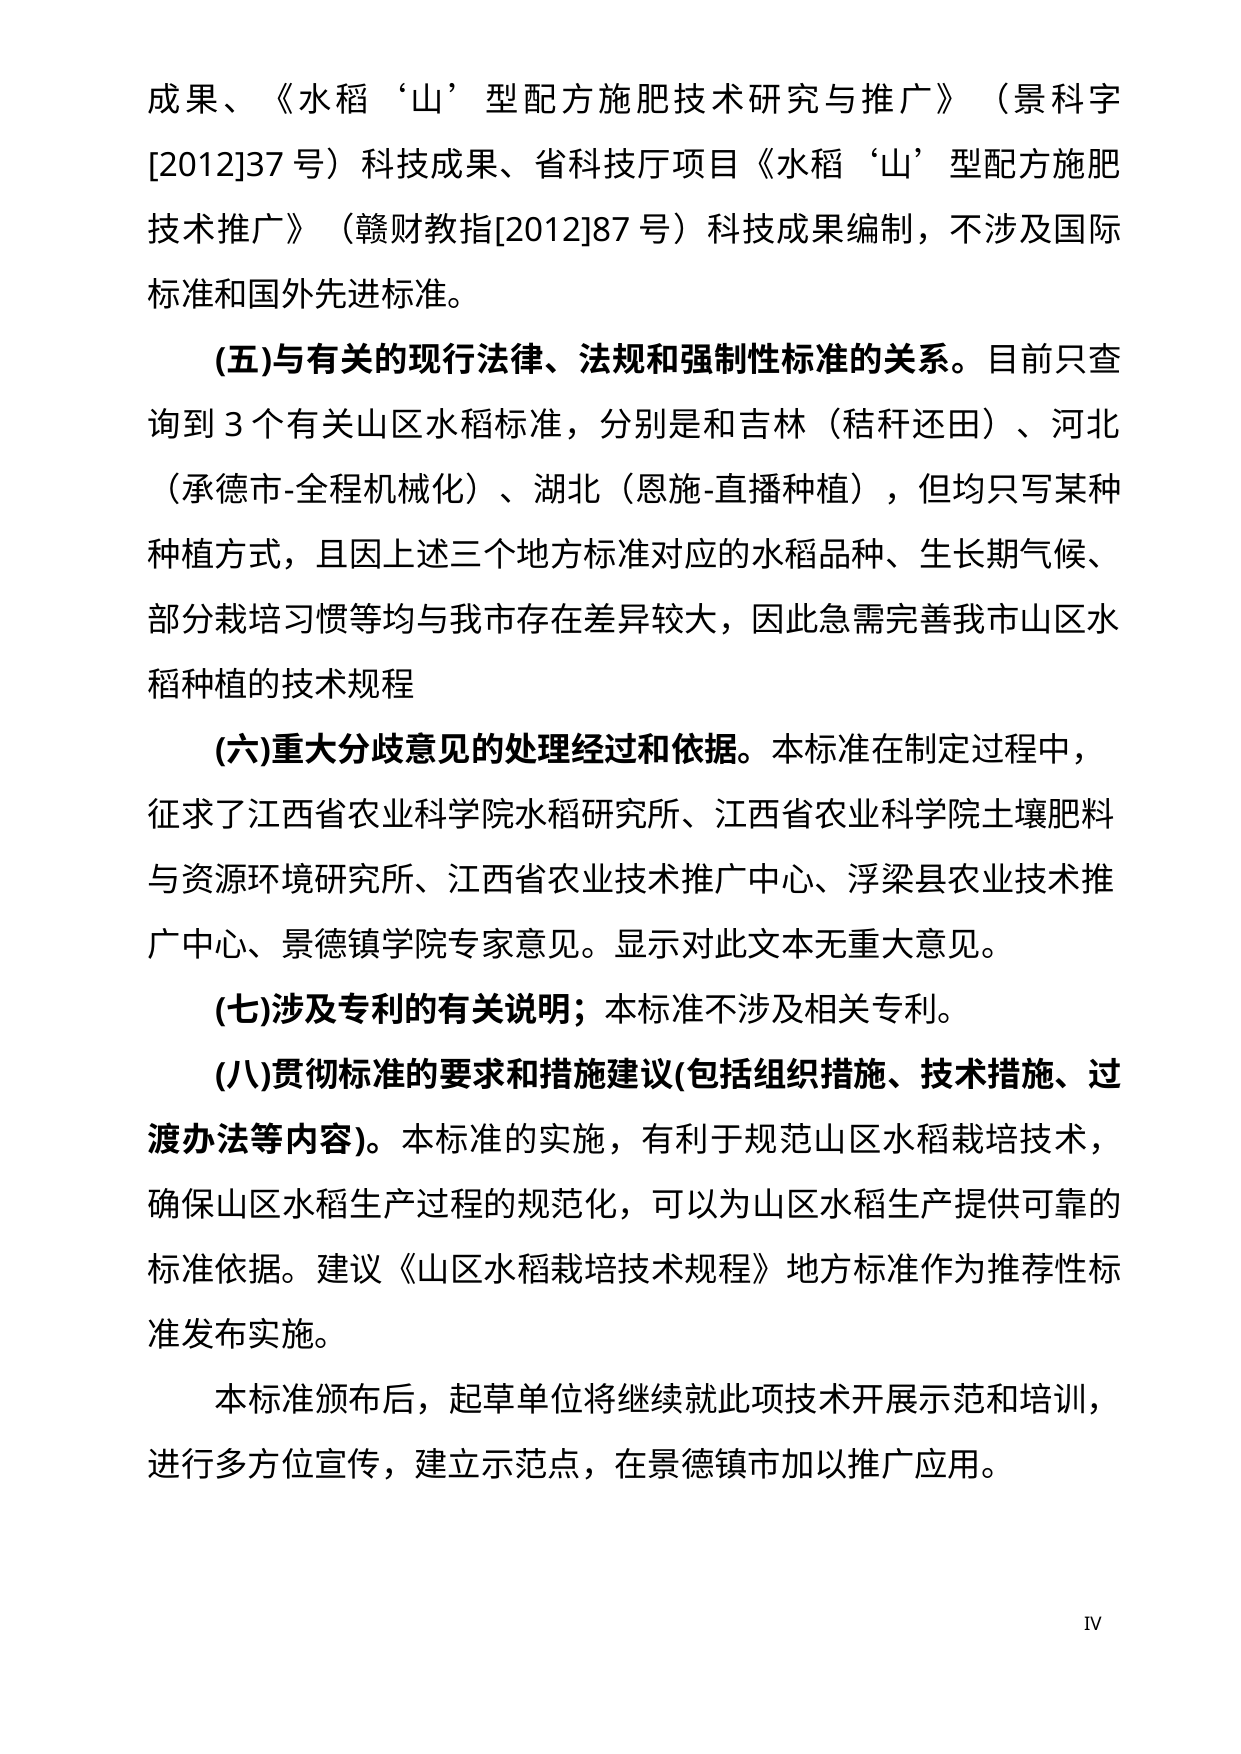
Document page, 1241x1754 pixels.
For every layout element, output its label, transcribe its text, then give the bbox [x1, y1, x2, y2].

text 本标准颁布后，起草单位将继续就此项技术开展示范和培训，进行多方位宣传，建立示范点，在景德镇市加以推广应用。 [148, 1365, 1122, 1495]
text (六)重大分歧意见的处理经过和依据。本标准在制定过程中，征求了江西省农业科学院水稻研究所、江西省农业科学院土壤肥料与资源环境研究所、江西省农业技术推广中心、浮梁县农业技术推广中心、景德镇学院专家意见。显示对此文本无重大意见。 [148, 715, 1122, 975]
list (八)贯彻标准的要求和措施建议(包括组织措施、技术措施、过渡办法等内容)。本标准的实施，有利于规范山区水稻栽培技术，确保山区水稻生产过程的规范化，可以为山区水稻生产提供可靠的标准依据。建议《山区水稻栽培技术规程》地方标准作为推荐性标准发布实施。 [148, 1040, 1122, 1365]
list (五)与有关的现行法律、法规和强制性标准的关系。目前只查询到3个有关山区水稻标准，分别是和吉林（秸秆还田）、河北（承德市-全程机械化）、湖北（恩施-直播种植），但均只写某种种植方式，且因上述三个地方标准对应的水稻品种、生长期气候、部分栽培习惯等均与我市存在差异较大，因此急需完善我市山区水稻种植的技术规程 [148, 325, 1122, 715]
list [148, 65, 1122, 325]
list (七)涉及专利的有关说明；本标准不涉及相关专利。 [148, 975, 1122, 1040]
